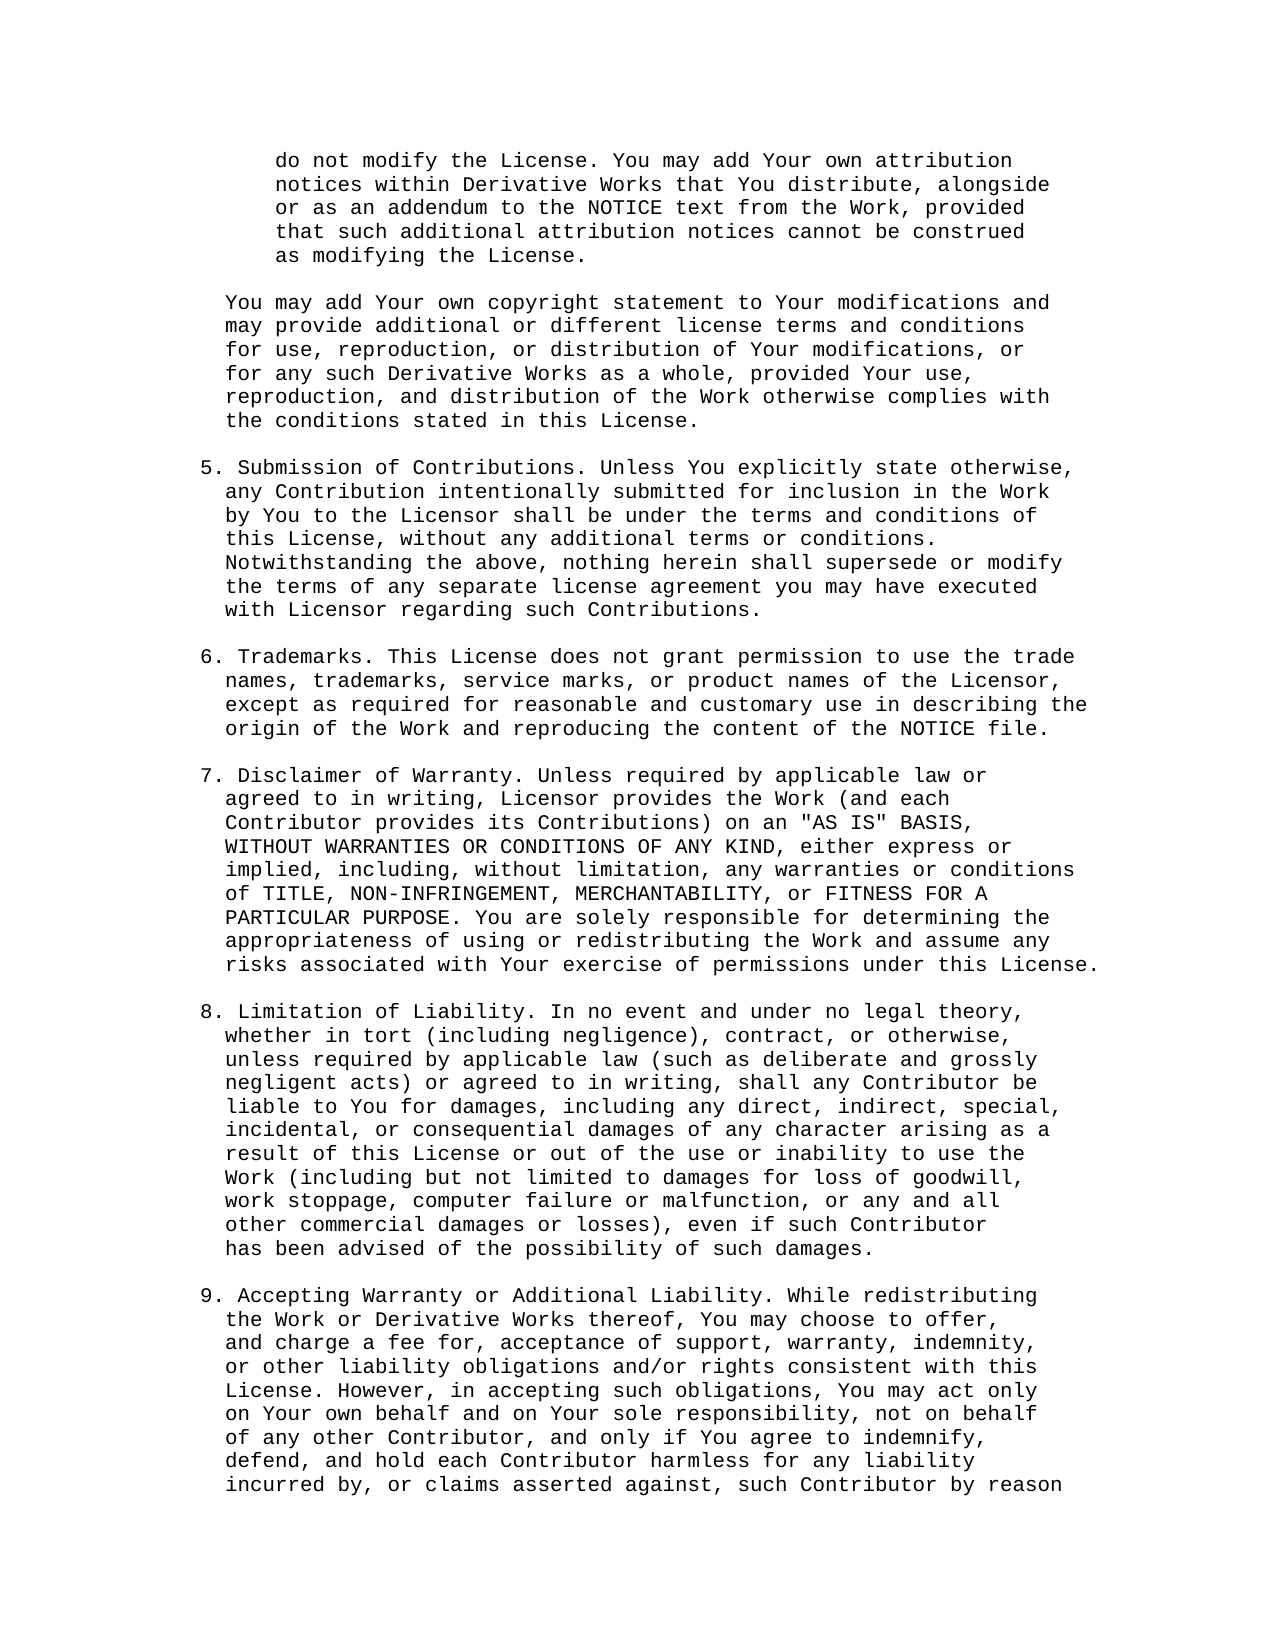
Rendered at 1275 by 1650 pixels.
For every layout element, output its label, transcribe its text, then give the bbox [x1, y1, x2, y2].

text the terms of any separate license agreement you may have executed [150, 576, 1125, 599]
text whether in tort (including negligence), contract, or otherwise, [150, 1025, 1125, 1048]
text that such additional attribution notices cannot be construed [150, 221, 1125, 244]
text License. However, in accepting such obligations, You may act only [150, 1379, 1125, 1403]
text may provide additional or different license terms and conditions [150, 316, 1125, 339]
text 9. Accepting Warranty or Additional Liability. While redistributing [150, 1285, 1125, 1309]
text has been advised of the possibility of such damages. [150, 1238, 1125, 1261]
text of any other Contributor, and only if You agree to indemnify, [150, 1427, 1125, 1451]
text 5. Submission of Contributions. Unless You explicitly state otherwise, [150, 457, 1125, 481]
text on Your own behalf and on Your sole responsibility, not on behalf [150, 1403, 1125, 1427]
text by You to the Licensor shall be under the terms and conditions of [150, 505, 1125, 528]
text the Work or Derivative Works thereof, You may choose to offer, [150, 1309, 1125, 1332]
text result of this License or out of the use or inability to use the [150, 1143, 1125, 1167]
text Notwithstanding the above, nothing herein shall supersede or modify [150, 552, 1125, 576]
text names, trademarks, service marks, or product names of the Licensor, [150, 670, 1125, 694]
text or other liability obligations and/or rights consistent with this [150, 1356, 1125, 1379]
text and charge a fee for, acceptance of support, warranty, indemnity, [150, 1332, 1125, 1356]
text 6. Trademarks. This License does not grant permission to use the trade [150, 647, 1125, 670]
text except as required for reasonable and customary use in describing the [150, 694, 1125, 717]
text appropriateness of using or redistributing the Work and assume any [150, 930, 1125, 954]
text Contributor provides its Contributions) on an "AS IS" BASIS, [150, 812, 1125, 836]
text agreed to in writing, Licensor provides the Work (and each [150, 788, 1125, 812]
text do not modify the License. You may add Your own attribution [150, 150, 1125, 174]
text liable to You for damages, including any direct, indirect, special, [150, 1096, 1125, 1119]
text for any such Derivative Works as a whole, provided Your use, [150, 363, 1125, 386]
text with Licensor regarding such Contributions. [150, 599, 1125, 623]
text You may add Your own copyright statement to Your modifications and [150, 292, 1125, 316]
text implied, including, without limitation, any warranties or conditions [150, 859, 1125, 883]
text origin of the Work and reproducing the content of the NOTICE file. [150, 717, 1125, 741]
text WITHOUT WARRANTIES OR CONDITIONS OF ANY KIND, either express or [150, 836, 1125, 859]
text risks associated with Your exercise of permissions under this License. [150, 954, 1125, 978]
text reproduction, and distribution of the Work otherwise complies with [150, 386, 1125, 410]
text 7. Disclaimer of Warranty. Unless required by applicable law or [150, 765, 1125, 788]
text negligent acts) or agreed to in writing, shall any Contributor be [150, 1072, 1125, 1096]
text the conditions stated in this License. [150, 410, 1125, 434]
text work stoppage, computer failure or malfunction, or any and all [150, 1190, 1125, 1214]
text PARTICULAR PURPOSE. You are solely responsible for determining the [150, 907, 1125, 930]
text other commercial damages or losses), even if such Contributor [150, 1214, 1125, 1238]
text incidental, or consequential damages of any character arising as a [150, 1119, 1125, 1143]
text defend, and hold each Contributor harmless for any liability [150, 1451, 1125, 1474]
text Work (including but not limited to damages for loss of goodwill, [150, 1167, 1125, 1190]
text this License, without any additional terms or conditions. [150, 528, 1125, 552]
text of TITLE, NON-INFRINGEMENT, MERCHANTABILITY, or FITNESS FOR A [150, 883, 1125, 907]
text or as an addendum to the NOTICE text from the Work, provided [150, 197, 1125, 221]
text any Contribution intentionally submitted for inclusion in the Work [150, 481, 1125, 505]
text as modifying the License. [150, 244, 1125, 268]
text for use, reproduction, or distribution of Your modifications, or [150, 339, 1125, 363]
text incurred by, or claims asserted against, such Contributor by reason [150, 1474, 1125, 1498]
text 8. Limitation of Liability. In no event and under no legal theory, [150, 1001, 1125, 1025]
text unless required by applicable law (such as deliberate and grossly [150, 1048, 1125, 1072]
text notices within Derivative Works that You distribute, alongside [150, 174, 1125, 197]
